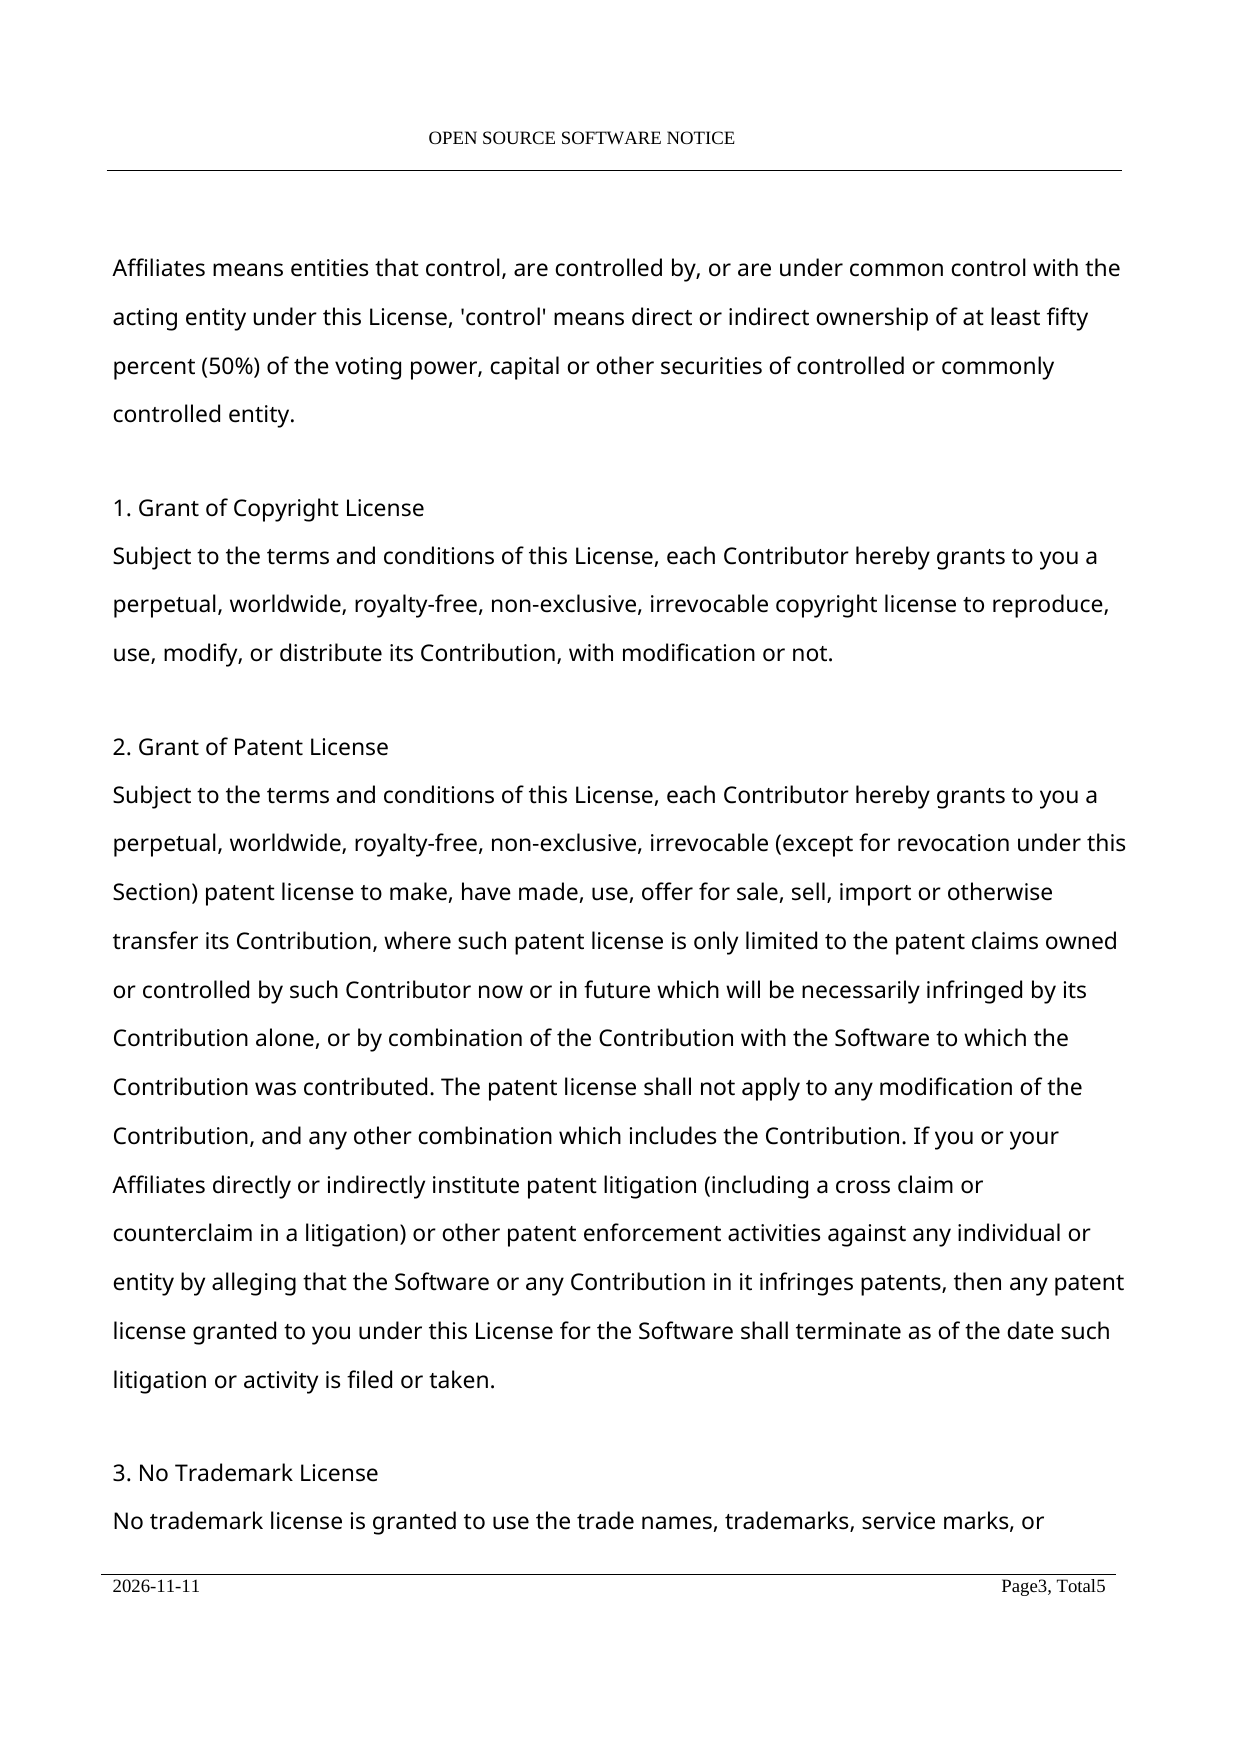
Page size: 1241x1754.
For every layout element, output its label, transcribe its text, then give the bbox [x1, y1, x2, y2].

text Subject to the terms and conditions of this License, each Contributor hereby grants to you a perpetual, worldwide, royalty-free, non-exclusive, irrevocable copyright license to reproduce, use, modify, or distribute its Contribution, with modification or not. [112, 539, 1128, 669]
text Subject to the terms and conditions of this License, each Contributor hereby grants to you a perpetual, worldwide, royalty-free, non-exclusive, irrevocable (except for revocation under this Section) patent license to make, have made, use, offer for sale, sell, import or otherwise transfer its Contribution, where such patent license is only limited to the patent claims owned or controlled by such Contributor now or in future which will be necessarily infringed by its Contribution alone, or by combination of the Contribution with the Software to which the Contribution was contributed. The patent license shall not apply to any modification of the Contribution, and any other combination which includes the Contribution. If you or your Affiliates directly or indirectly institute patent litigation (including a cross claim or counterclaim in a litigation) or other patent enforcement activities against any individual or entity by alleging that the Software or any Contribution in it infringes patents, then any patent license granted to you under this License for the Software shall terminate as of the date such litigation or activity is filed or taken. [112, 778, 1128, 1395]
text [112, 1504, 1128, 1537]
text 3. No Trademark License [112, 1456, 1128, 1489]
text Affiliates means entities that control, are controlled by, or are under common control with the acting entity under this License, 'control' means direct or indirect ownership of at least fifty percent (50%) of the voting power, capital or other securities of controlled or commonly controlled entity. [112, 251, 1128, 430]
text 1. Grant of Copyright License [112, 491, 1128, 523]
text 2. Grant of Patent License [112, 730, 1128, 762]
